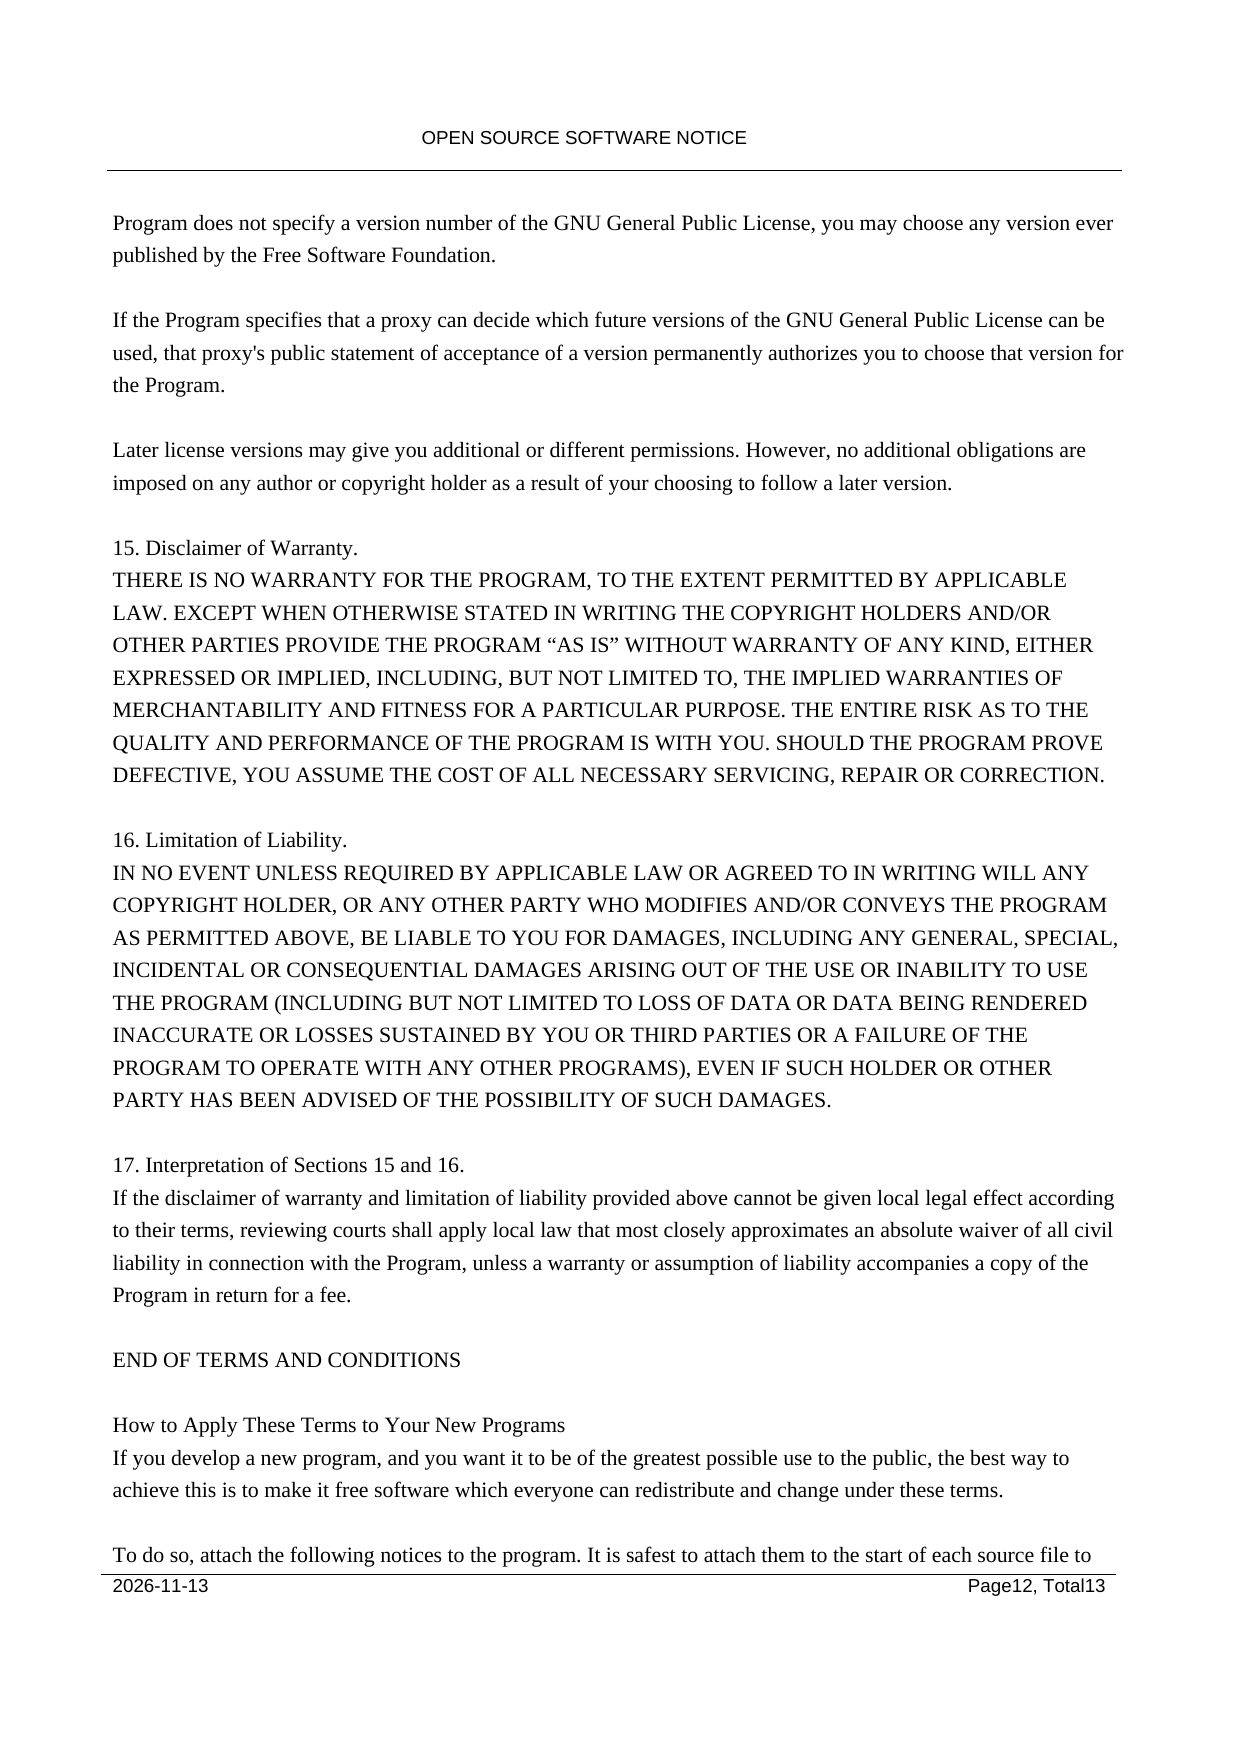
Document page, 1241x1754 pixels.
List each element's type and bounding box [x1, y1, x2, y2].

text [112, 206, 1128, 1571]
